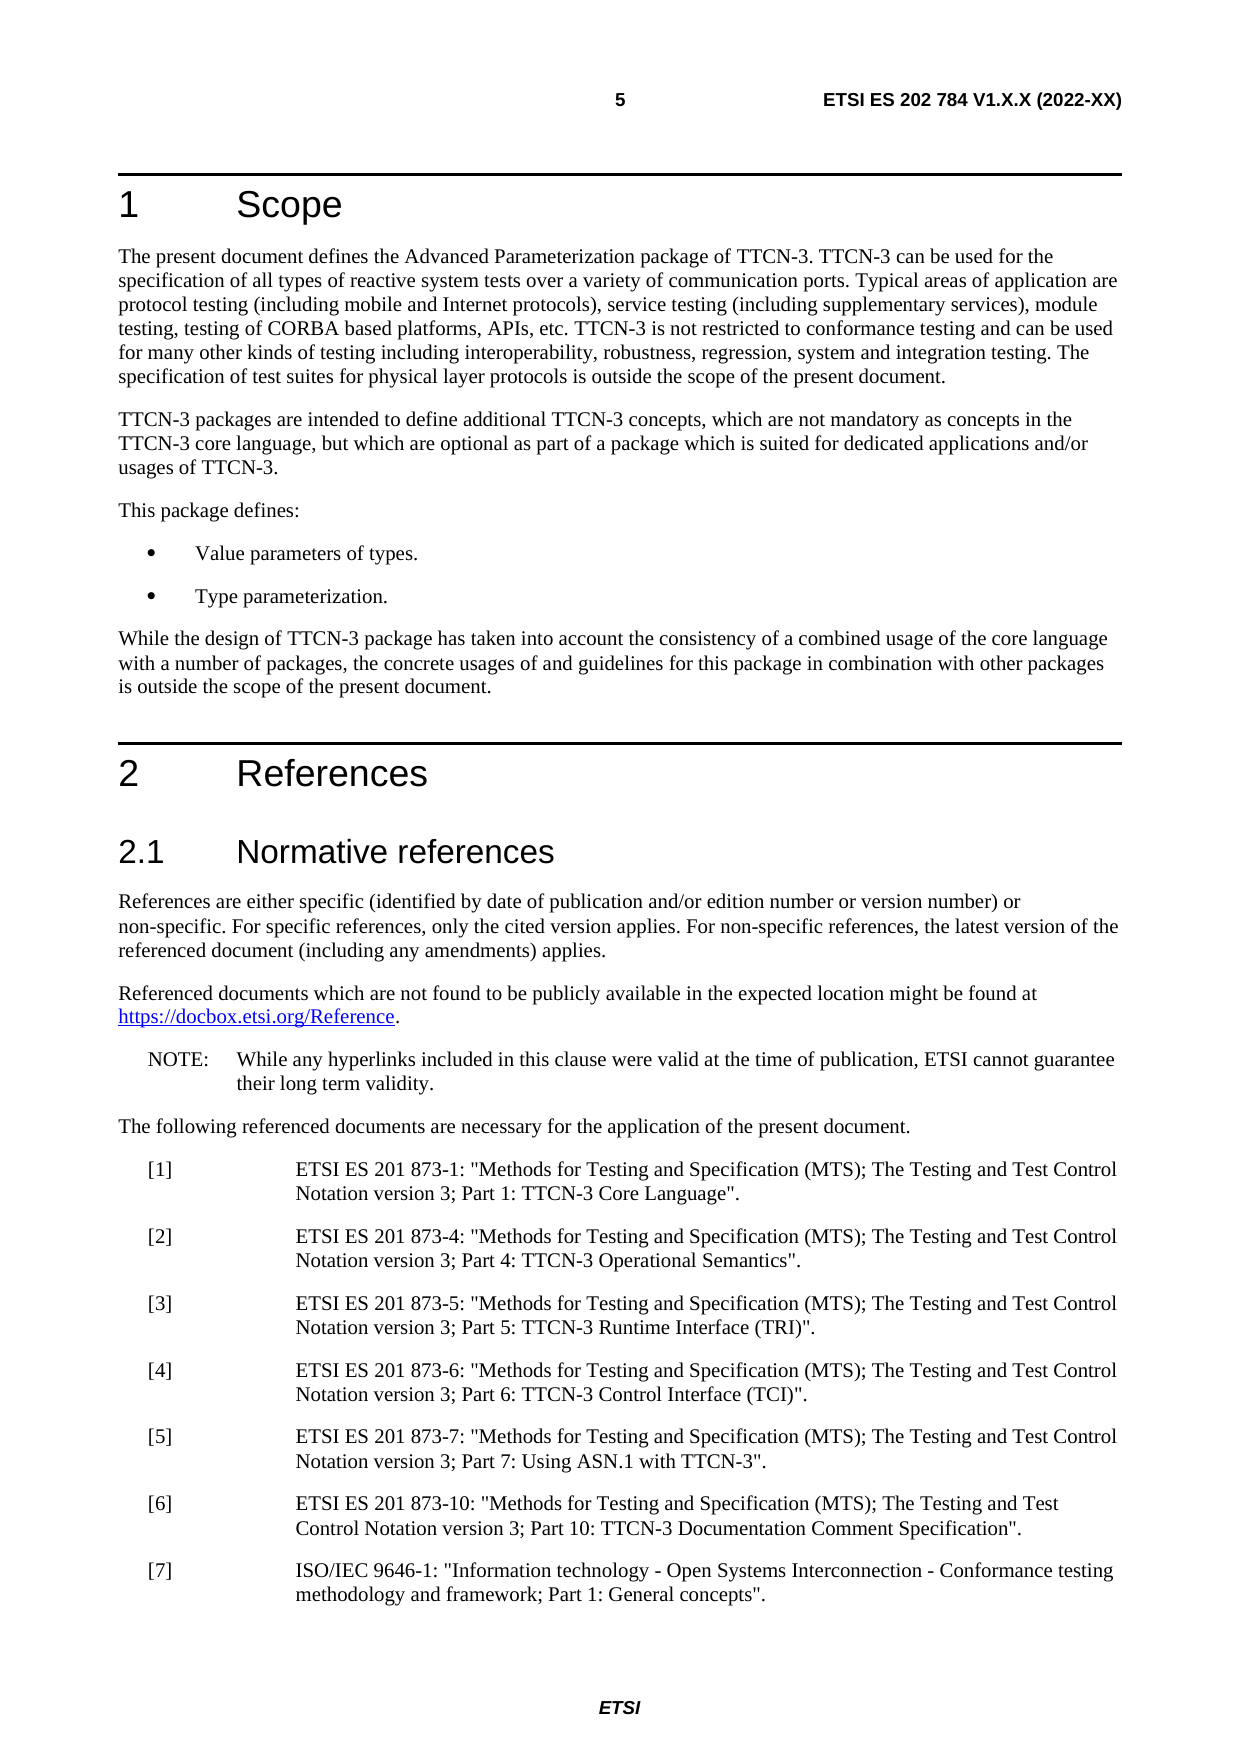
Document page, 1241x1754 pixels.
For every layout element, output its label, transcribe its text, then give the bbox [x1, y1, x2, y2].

text Value parameters of types. [148, 541, 1122, 565]
subtitle 2 References [118, 745, 1122, 795]
text While the design of TTCN-3 package has taken into account the consistency of a combined usage of the core language with a number of packages, the concrete usages of and guidelines for this package in combination with other packages is outside the scope of the present document. [118, 626, 1122, 698]
text TTCN-3 packages are intended to define additional TTCN-3 concepts, which are not mandatory as concepts in the TTCN-3 core language, but which are optional as part of a package which is suited for dedicated applications and/or usages of TTCN-3. [118, 407, 1122, 479]
text [4] ETSI ES 201 873-6: "Methods for Testing and Specification (MTS); The Testing and Test Control Notation version 3; Part 6: TTCN-3 Control Interface (TCI)". [148, 1358, 1122, 1406]
text [5] ETSI ES 201 873-7: "Methods for Testing and Specification (MTS); The Testing and Test Control Notation version 3; Part 7: Using ASN.1 with TTCN-3". [148, 1424, 1122, 1473]
text [7] ISO/IEC 9646-1: "Information technology - Open Systems Interconnection - Conformance testing methodology and framework; Part 1: General concepts". [148, 1558, 1122, 1606]
text [6] ETSI ES 201 873-10: "Methods for Testing and Specification (MTS); The Testing and Test Control Notation version 3; Part 10: TTCN-3 Documentation Comment Specification". [148, 1491, 1122, 1539]
subtitle 2.1 Normative references [118, 832, 1122, 871]
text Referenced documents which are not found to be publicly available in the expected location might be found at https://docbox.etsi.org/Reference. [118, 980, 1122, 1028]
text Type parameterization. [148, 583, 1122, 608]
text [2] ETSI ES 201 873-4: "Methods for Testing and Specification (MTS); The Testing and Test Control Notation version 3; Part 4: TTCN-3 Operational Semantics". [148, 1224, 1122, 1272]
text References are either specific (identified by date of publication and/or edition number or version number) or non-specific. For specific references, only the cited version applies. For non-specific references, the latest version of the referenced document (including any amendments) applies. [118, 889, 1122, 962]
text This package defines: [118, 498, 1122, 522]
text NOTE: While any hyperlinks included in this clause were valid at the time of publication, ETSI cannot guarantee their long term validity. [148, 1047, 1122, 1095]
text The present document defines the Advanced Parameterization package of TTCN-3. TTCN-3 can be used for the specification of all types of reactive system tests over a variety of communication ports. Typical areas of application are protocol testing (including mobile and Internet protocols), service testing (including supplementary services), module testing, testing of CORBA based platforms, APIs, etc. TTCN-3 is not restricted to conformance testing and can be used for many other kinds of testing including interoperability, robustness, regression, system and integration testing. The specification of test suites for physical layer protocols is outside the scope of the present document. [118, 244, 1122, 388]
text The following referenced documents are necessary for the application of the present document. [118, 1114, 1122, 1138]
subtitle 1 Scope [118, 176, 1122, 225]
text [1] ETSI ES 201 873-1: "Methods for Testing and Specification (MTS); The Testing and Test Control Notation version 3; Part 1: TTCN-3 Core Language". [148, 1157, 1122, 1205]
text [3] ETSI ES 201 873-5: "Methods for Testing and Specification (MTS); The Testing and Test Control Notation version 3; Part 5: TTCN-3 Runtime Interface (TRI)". [148, 1291, 1122, 1339]
